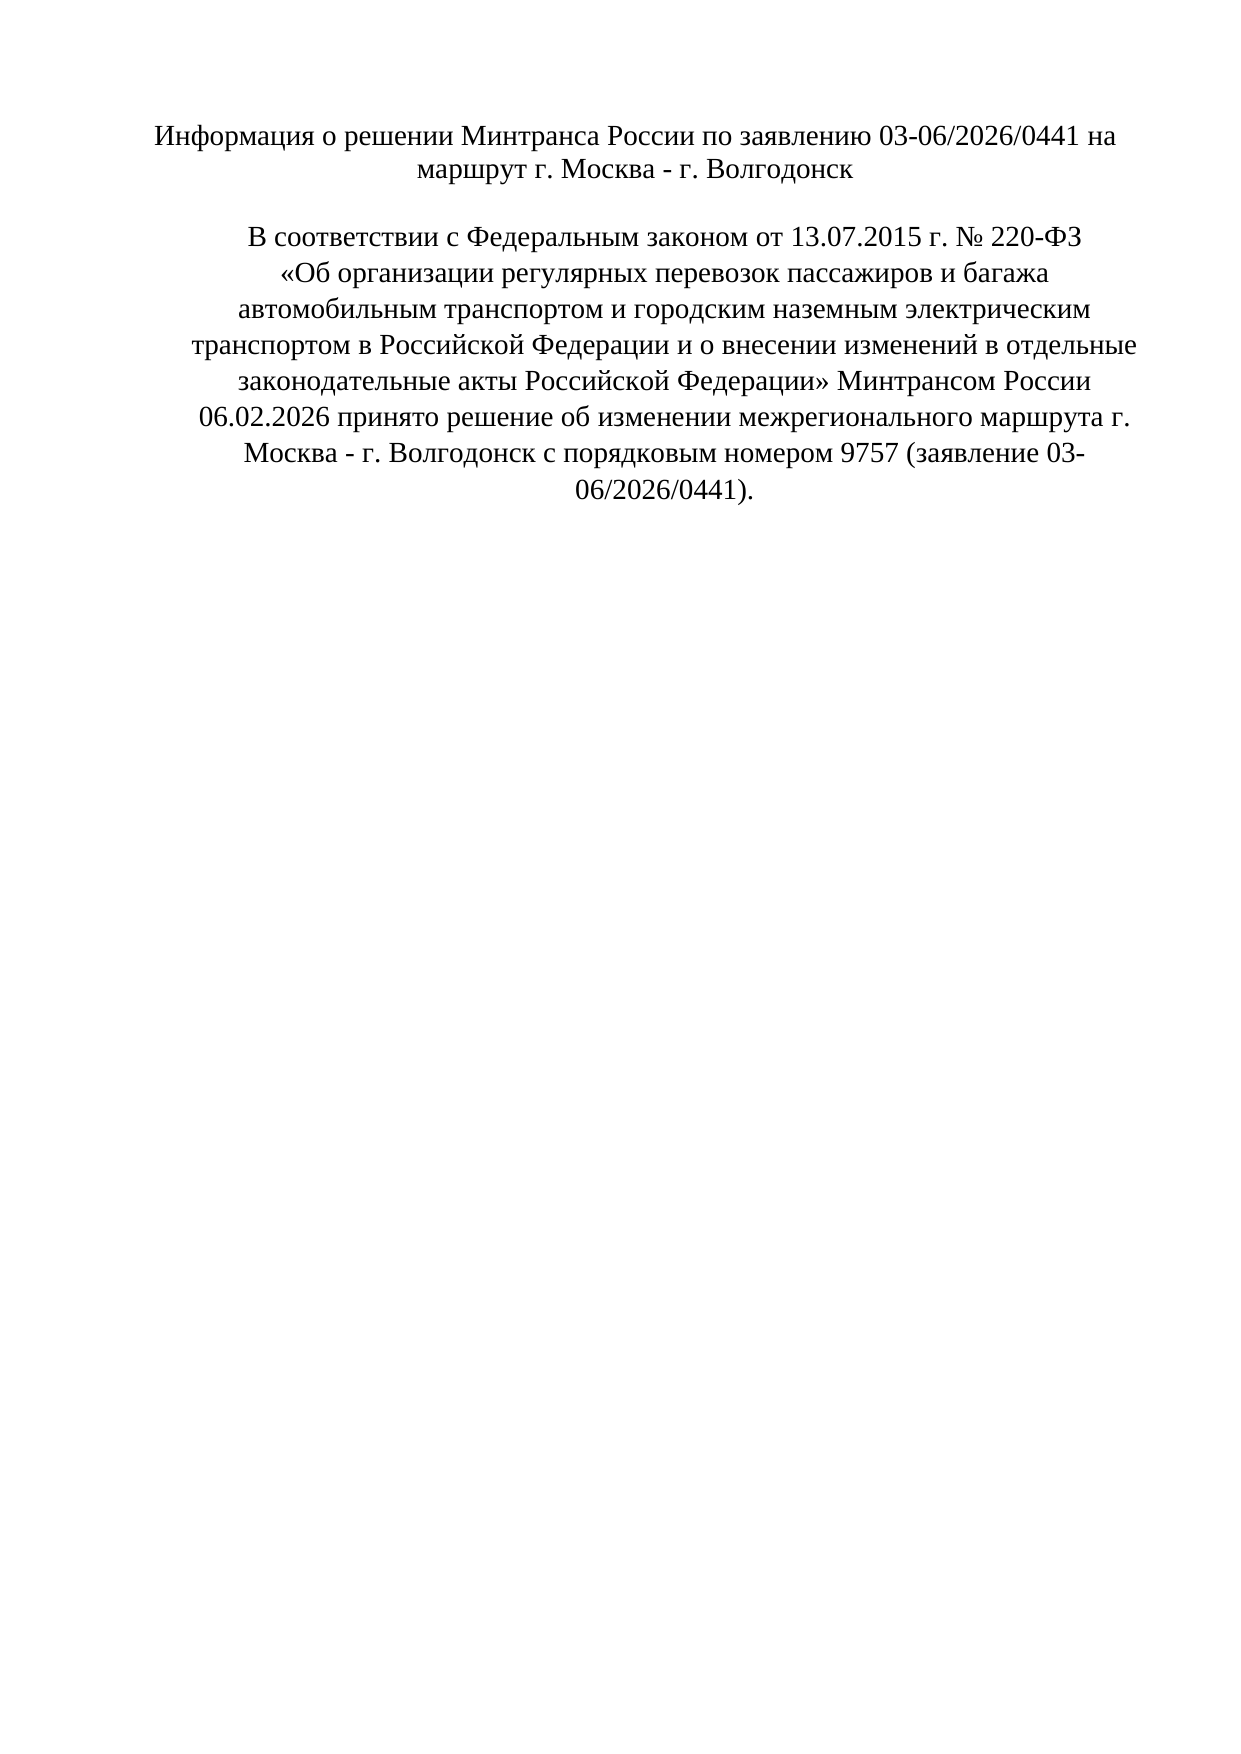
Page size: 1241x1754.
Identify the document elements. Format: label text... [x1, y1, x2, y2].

text Информация о решении Минтранса России по заявлению 03-06/2026/0441 на маршрут г. Москва - г. Волгодонск [118, 118, 1152, 185]
text В соответствии с Федеральным законом от 13.07.2015 г. № 220-ФЗ «Об организации регулярных перевозок пассажиров и багажа автомобильным транспортом и городским наземным электрическим транспортом в Российской Федерации и о внесении изменений в отдельные законодательные акты Российской Федерации» Минтрансом России 06.02.2026 принято решение об изменении межрегионального маршрута г. Москва - г. Волгодонск с порядковым номером 9757 (заявление 03-06/2026/0441). [177, 219, 1152, 505]
